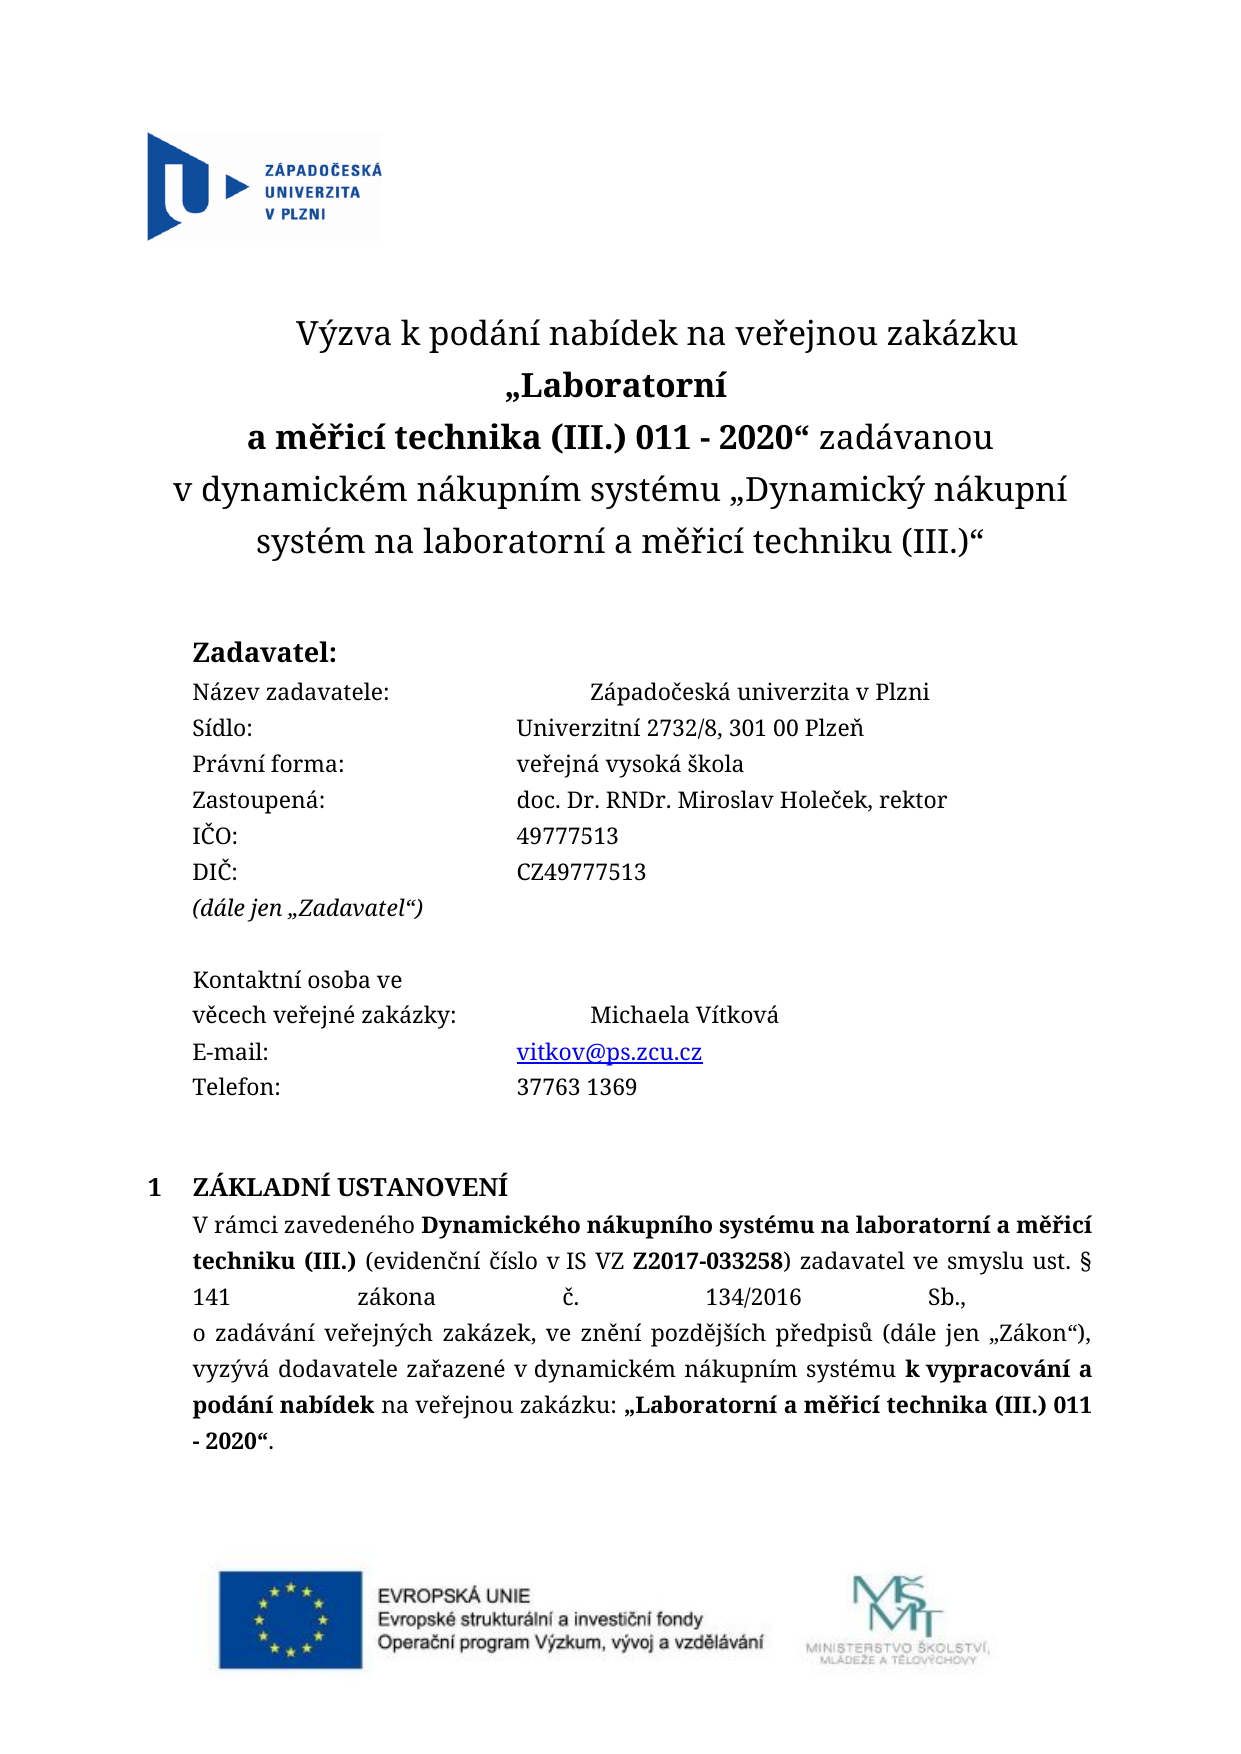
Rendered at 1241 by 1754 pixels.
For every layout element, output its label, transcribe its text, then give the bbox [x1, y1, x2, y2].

text Telefon: 37763 1369 [148, 1071, 1093, 1103]
text Kontaktní osoba ve věcech veřejné zakázky: Michaela Vítková [192, 963, 1093, 1031]
picture [147, 132, 382, 241]
subtitle ZÁKLADNÍ USTANOVENÍ [148, 1170, 1093, 1204]
text Sídlo: Univerzitní 2732/8, 301 00 Plzeň [148, 712, 1093, 743]
text V rámci zavedeného Dynamického nákupního systému na laboratorní a měřicí techniku (III.) (evidenční číslo v IS VZ Z2017-033258) zadavatel ve smyslu ust. § 141 zákona č. 134/2016 Sb., o zadávání veřejných zakázek, ve znění pozdějších předpisů (dále jen „Zákon“), vyzývá dodavatele zařazené v dynamickém nákupním systému k vypracování a podání nabídek na veřejnou zakázku: „Laboratorní a měřicí technika (III.) 011 - 2020“. [192, 1209, 1093, 1456]
text (dále jen „Zadavatel“) [148, 892, 1093, 923]
text Zastoupená: doc. Dr. RNDr. Miroslav Holeček, rektor [192, 784, 1093, 815]
text Výzva k podání nabídek na veřejnou zakázku „Laboratorní a měřicí technika (III.) 011 - 2020“ zadávanou v dynamickém nákupním systému „Dynamický nákupní systém na laboratorní a měřicí techniku (III.)“ [148, 309, 1093, 564]
picture [147, 1523, 1068, 1705]
text Právní forma: veřejná vysoká škola [148, 748, 1093, 779]
text Zadavatel: [192, 634, 1093, 671]
text Název zadavatele: Západočeská univerzita v Plzni [148, 676, 1093, 707]
text IČO: 49777513 [148, 820, 1093, 851]
text E-mail: vitkov@ps.zcu.cz [148, 1035, 1093, 1067]
text DIČ: CZ49777513 [148, 856, 1093, 887]
